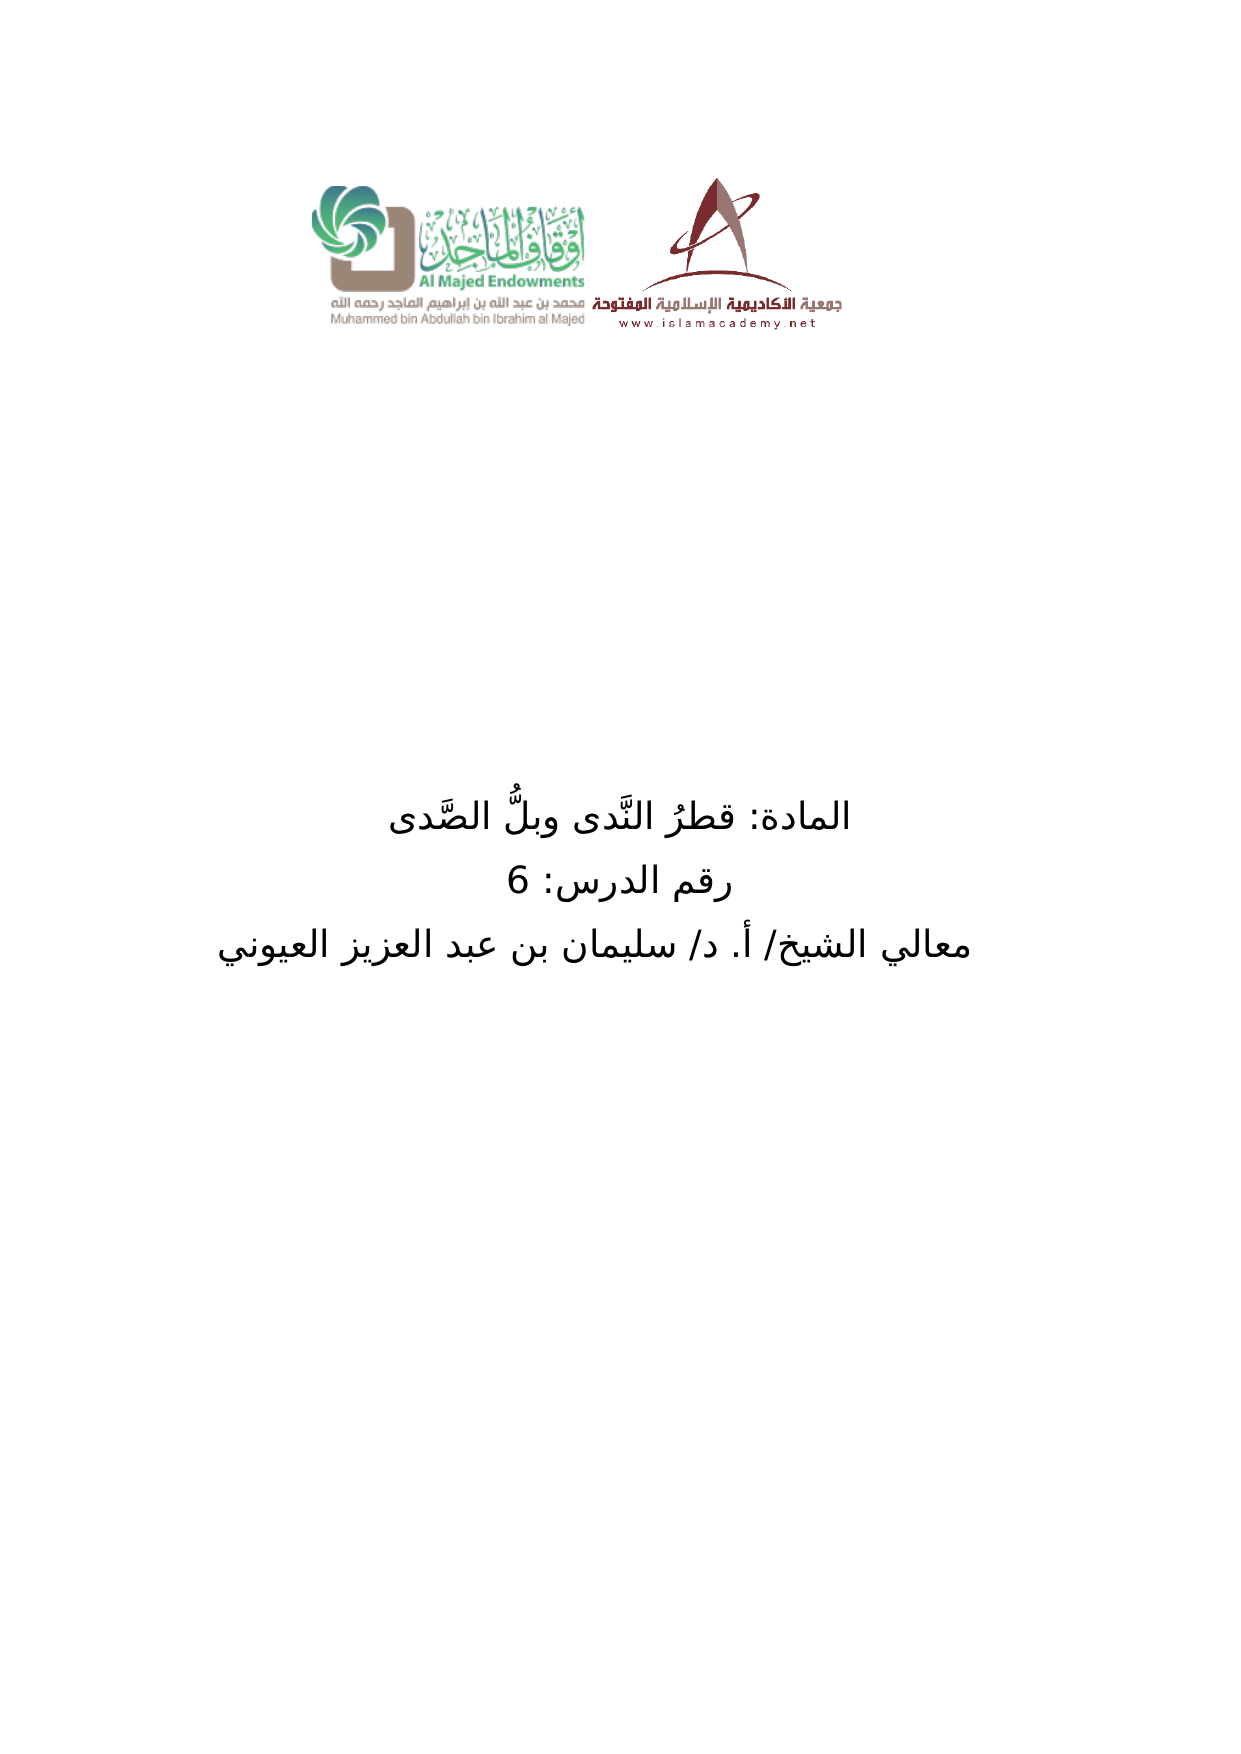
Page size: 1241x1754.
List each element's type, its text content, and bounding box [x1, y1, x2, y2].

text المادة: قطرُ النَّدى وبلُّ الصَّدى [187, 795, 1053, 838]
picture [312, 186, 585, 326]
text معالي الشيخ/ أ. د/ سليمان بن عبد العزيز العيوني [187, 922, 1053, 966]
picture [592, 178, 844, 349]
text رقم الدرس: 6 [187, 858, 1053, 902]
